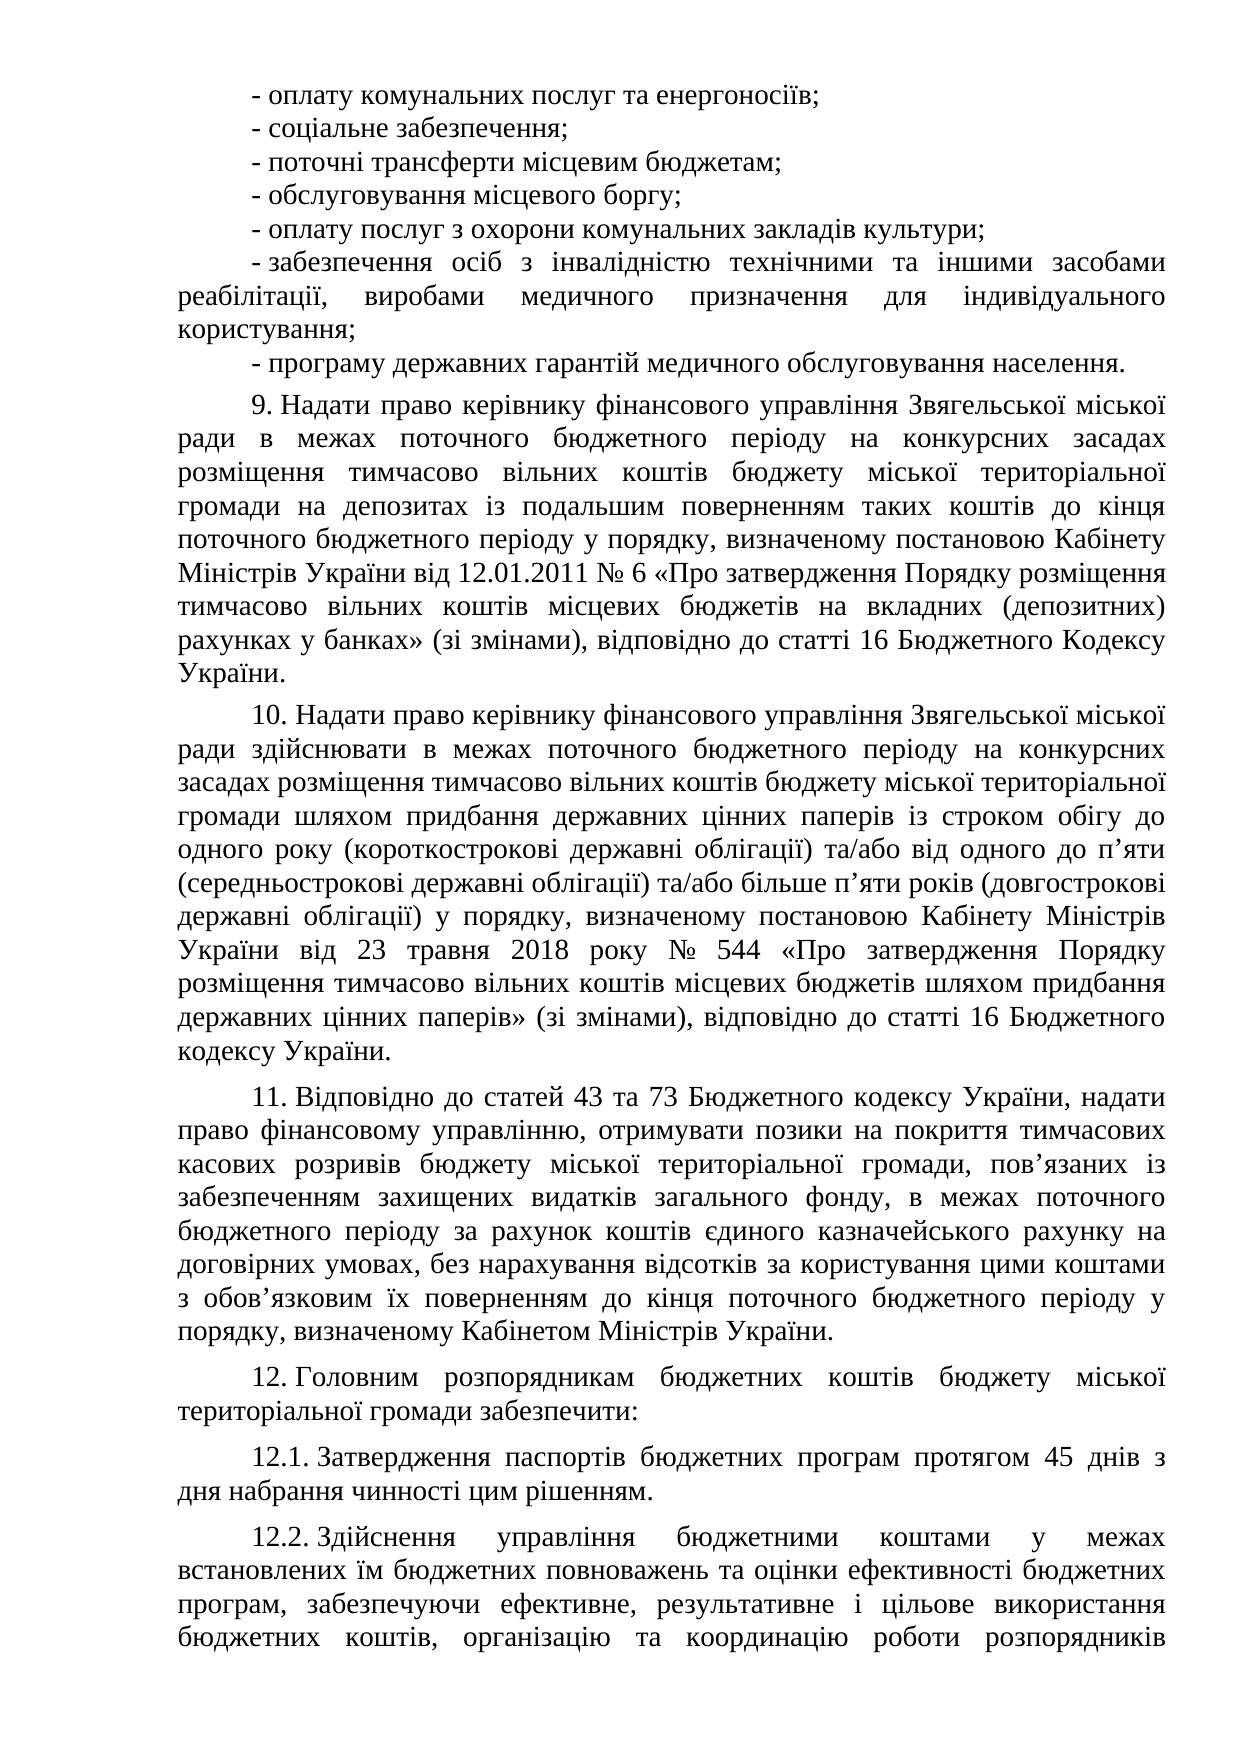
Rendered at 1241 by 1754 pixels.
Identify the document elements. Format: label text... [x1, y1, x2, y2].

text 12. Головним розпорядникам бюджетних коштів бюджету міської територіальної громади забезпечити: [177, 1359, 1167, 1427]
text 12.1. Затвердження паспортів бюджетних програм протягом 45 днів з дня набрання чинності цим рішенням. [177, 1439, 1167, 1506]
text - соціальне забезпечення; [177, 110, 1167, 144]
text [177, 1519, 1167, 1653]
text 11. Відповідно до статей 43 та 73 Бюджетного кодексу України, надати право фінансовому управлінню, отримувати позики на покриття тимчасових касових розривів бюджету міської територіальної громади, пов’язаних із забезпеченням захищених видатків загального фонду, в межах поточного бюджетного періоду за рахунок коштів єдиного казначейського рахунку на договірних умовах, без нарахування відсотків за користування цими коштами з обов’язковим їх поверненням до кінця поточного бюджетного періоду у порядку, визначеному Кабінетом Міністрів України. [177, 1079, 1167, 1347]
text 10. Надати право керівнику фінансового управління Звягельської міської ради здійснювати в межах поточного бюджетного періоду на конкурсних засадах розміщення тимчасово вільних коштів бюджету міської територіальної громади шляхом придбання державних цінних паперів із строком обігу до одного року (короткострокові державні облігації) та/або від одного до п’яти (середньострокові державні облігації) та/або більше п’яти років (довгострокові державні облігації) у порядку, визначеному постановою Кабінету Міністрів України від 23 травня 2018 року № 544 «Про затвердження Порядку розміщення тимчасово вільних коштів місцевих бюджетів шляхом придбання державних цінних паперів» (зі змінами), відповідно до статті 16 Бюджетного кодексу України. [177, 697, 1167, 1066]
text - поточні трансферти місцевим бюджетам; [177, 144, 1167, 177]
text - оплату комунальних послуг та енергоносіїв; [177, 77, 1167, 110]
text - обслуговування місцевого боргу; [177, 177, 1167, 211]
text - оплату послуг з охорони комунальних закладів культури; [177, 211, 1167, 244]
text 9. Надати право керівнику фінансового управління Звягельської міської ради в межах поточного бюджетного періоду на конкурсних засадах розміщення тимчасово вільних коштів бюджету міської територіальної громади на депозитах із подальшим поверненням таких коштів до кінця поточного бюджетного періоду у порядку, визначеному постановою Кабінету Міністрів України від 12.01.2011 № 6 «Про затвердження Порядку розміщення тимчасово вільних коштів місцевих бюджетів на вкладних (депозитних) рахунках у банках» (зі змінами), відповідно до статті 16 Бюджетного Кодексу України. [177, 387, 1167, 689]
text - забезпечення осіб з інвалідністю технічними та іншими засобами реабілітації, виробами медичного призначення для індивідуального користування; [177, 244, 1167, 345]
text - програму державних гарантій медичного обслуговування населення. [177, 345, 1167, 379]
